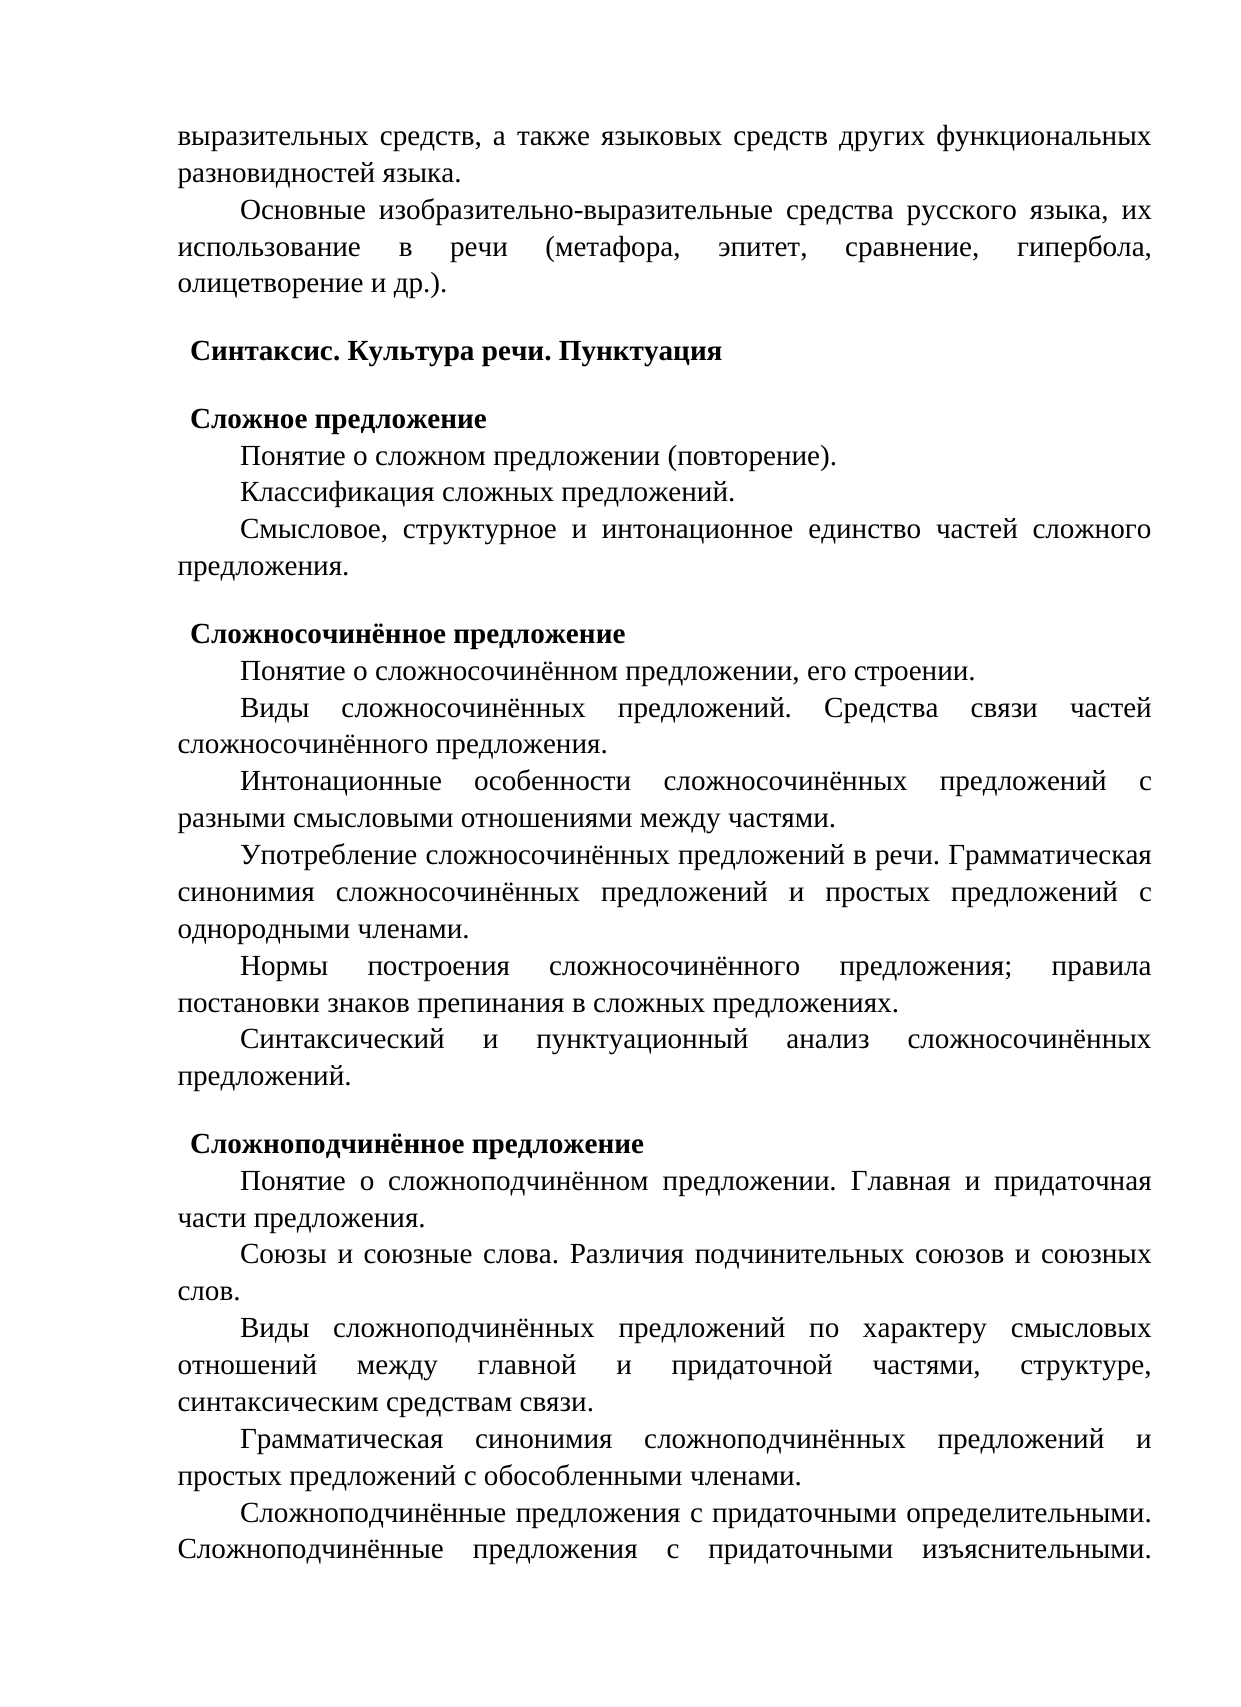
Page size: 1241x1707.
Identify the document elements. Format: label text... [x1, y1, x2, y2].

text Синтаксический и пунктуационный анализ сложносочинённых предложений. [177, 1022, 1152, 1092]
text Основные изобразительно-выразительные средства русского языка, их использование в речи (метафора, эпитет, сравнение, гипербола, олицетворение и др.). [177, 192, 1152, 299]
text Сложное предложение [190, 401, 1152, 434]
text Классификация сложных предложений. [177, 474, 1152, 508]
text Союзы и союзные слова. Различия подчинительных союзов и союзных слов. [177, 1237, 1152, 1307]
text Грамматическая синонимия сложноподчинённых предложений и простых предложений с обособленными членами. [177, 1421, 1152, 1491]
text Сложноподчинённое предложение [190, 1126, 1152, 1159]
text Нормы построения сложносочинённого предложения; правила постановки знаков препинания в сложных предложениях. [177, 948, 1152, 1018]
text Сложносочинённое предложение [190, 616, 1152, 649]
text Смысловое, структурное и интонационное единство частей сложного предложения. [177, 511, 1152, 582]
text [177, 1495, 1152, 1565]
text Интонационные особенности сложносочинённых предложений с разными смысловыми отношениями между частями. [177, 763, 1152, 834]
text Понятие о сложносочинённом предложении, его строении. [177, 653, 1152, 686]
text Понятие о сложноподчинённом предложении. Главная и придаточная части предложения. [177, 1163, 1152, 1233]
text Употребление сложносочинённых предложений в речи. Грамматическая синонимия сложносочинённых предложений и простых предложений с однородными членами. [177, 837, 1152, 944]
text Виды сложноподчинённых предложений по характеру смысловых отношений между главной и придаточной частями, структуре, синтаксическим средствам связи. [177, 1310, 1152, 1418]
text Понятие о сложном предложении (повторение). [177, 438, 1152, 471]
text Синтаксис. Культура речи. Пунктуация [190, 333, 1152, 367]
text Виды сложносочинённых предложений. Средства связи частей сложносочинённого предложения. [177, 690, 1152, 760]
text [177, 118, 1152, 188]
